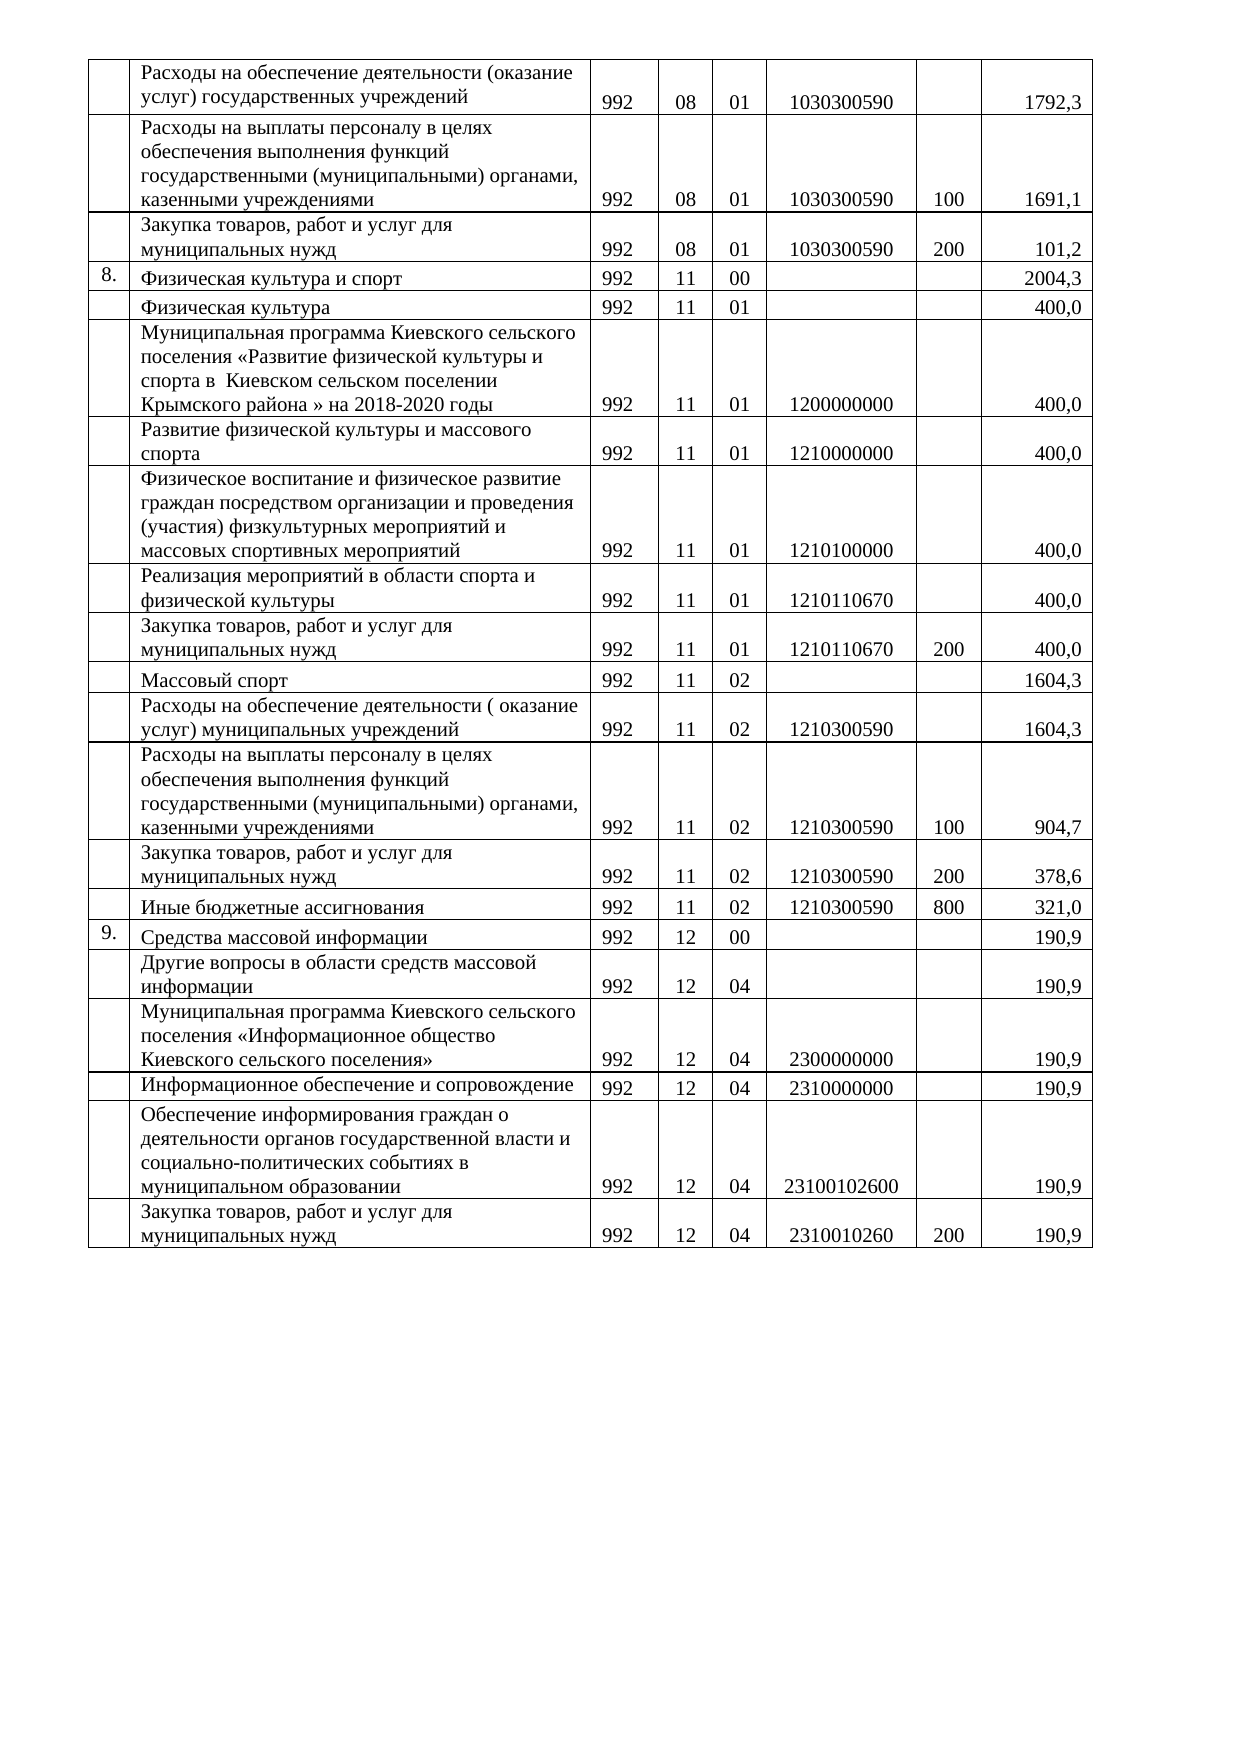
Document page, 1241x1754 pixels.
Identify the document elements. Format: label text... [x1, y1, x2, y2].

table_cell 992 [591, 950, 658, 998]
table_cell Массовый спорт [130, 662, 590, 692]
table_cell [917, 920, 981, 949]
table_cell 11 [659, 291, 712, 319]
table_cell 200 [917, 613, 981, 661]
table_cell [917, 417, 981, 465]
table_cell Иные бюджетные ассигнования [130, 889, 590, 919]
table_cell 400,0 [982, 320, 1092, 416]
table_cell 100 [917, 115, 981, 211]
table_cell 1030300590 [767, 115, 916, 211]
table_cell 04 [713, 1073, 766, 1100]
table_cell 01 [713, 115, 766, 211]
table_cell Физическая культура и спорт [130, 262, 590, 289]
table_cell 200 [917, 1199, 981, 1247]
table_cell 992 [591, 840, 658, 888]
table_cell [89, 613, 129, 661]
table_cell 01 [713, 417, 766, 465]
table_cell [767, 662, 916, 692]
table_cell 11 [659, 662, 712, 692]
table_cell 12 [659, 920, 712, 949]
table_cell 1691,1 [982, 115, 1092, 211]
table_cell 400,0 [982, 417, 1092, 465]
table_cell 190,9 [982, 1101, 1092, 1198]
table_cell Развитие физической культуры и массового спорта [130, 417, 590, 465]
table_cell 100 [917, 743, 981, 839]
table_cell [917, 1101, 981, 1198]
table_cell Закупка товаров, работ и услуг для муниципальных нужд [130, 1199, 590, 1247]
table_cell 04 [713, 950, 766, 998]
table_cell 200 [917, 840, 981, 888]
table_cell Обеспечение информирования граждан о деятельности органов государственной власти и социально-политических событиях в муниципальном образовании [130, 1101, 590, 1198]
table_cell 321,0 [982, 889, 1092, 919]
table_cell 01 [713, 60, 766, 114]
table_cell 101,2 [982, 213, 1092, 261]
table_cell [89, 1073, 129, 1100]
table_cell 992 [591, 60, 658, 114]
table_cell 190,9 [982, 999, 1092, 1071]
table_cell Расходы на выплаты персоналу в целях обеспечения выполнения функций государственными (муниципальными) органами, казенными учреждениями [130, 115, 590, 211]
table_cell 400,0 [982, 466, 1092, 562]
table_cell 992 [591, 999, 658, 1071]
table_cell Физическая культура [130, 291, 590, 319]
table_cell [89, 60, 129, 114]
table_cell 378,6 [982, 840, 1092, 888]
table_cell 11 [659, 262, 712, 289]
table_cell 01 [713, 466, 766, 562]
table_cell [89, 662, 129, 692]
table_cell 12 [659, 1101, 712, 1198]
table_cell 01 [713, 291, 766, 319]
table_cell 190,9 [982, 1199, 1092, 1247]
table_cell 11 [659, 564, 712, 612]
table_cell 992 [591, 291, 658, 319]
table_cell 8. [89, 262, 129, 289]
table_cell 12 [659, 950, 712, 998]
table_cell 08 [659, 115, 712, 211]
table_cell 992 [591, 417, 658, 465]
table_cell 11 [659, 320, 712, 416]
table_cell Другие вопросы в области средств массовой информации [130, 950, 590, 998]
table_cell 190,9 [982, 920, 1092, 949]
table_cell 11 [659, 417, 712, 465]
table_cell 904,7 [982, 743, 1092, 839]
table_cell Муниципальная программа Киевского сельского поселения «Развитие физической культуры и спорта в Киевском сельском поселении Крымского района » на 2018-2020 годы [130, 320, 590, 416]
table_cell 992 [591, 262, 658, 289]
table_cell 00 [713, 920, 766, 949]
table_cell 992 [591, 662, 658, 692]
table_cell 992 [591, 920, 658, 949]
table_cell Муниципальная программа Киевского сельского поселения «Информационное общество Киевского сельского поселения» [130, 999, 590, 1071]
table_cell 992 [591, 115, 658, 211]
table_cell 1210100000 [767, 466, 916, 562]
table_cell 400,0 [982, 291, 1092, 319]
table_cell [767, 950, 916, 998]
table_cell Информационное обеспечение и сопровождение [130, 1073, 590, 1100]
table_cell [917, 662, 981, 692]
table_cell 992 [591, 743, 658, 839]
table_cell 400,0 [982, 613, 1092, 661]
table_cell 1200000000 [767, 320, 916, 416]
table_cell [917, 1073, 981, 1100]
table_cell [917, 60, 981, 114]
table_cell 02 [713, 662, 766, 692]
table_cell [767, 291, 916, 319]
table_cell 992 [591, 889, 658, 919]
table_cell 04 [713, 1101, 766, 1198]
table_cell Закупка товаров, работ и услуг для муниципальных нужд [130, 213, 590, 261]
table_cell [917, 466, 981, 562]
table_cell 1210000000 [767, 417, 916, 465]
table_cell 992 [591, 466, 658, 562]
table_cell 190,9 [982, 950, 1092, 998]
table_cell 1210110670 [767, 613, 916, 661]
table_cell 1210110670 [767, 564, 916, 612]
table_cell 200 [917, 213, 981, 261]
table_cell 2004,3 [982, 262, 1092, 289]
table_cell Реализация мероприятий в области спорта и физической культуры [130, 564, 590, 612]
table_cell Физическое воспитание и физическое развитие граждан посредством организации и проведения (участия) физкультурных мероприятий и массовых спортивных мероприятий [130, 466, 590, 562]
table_cell 2310000000 [767, 1073, 916, 1100]
table_cell 992 [591, 1101, 658, 1198]
table_cell 992 [591, 1073, 658, 1100]
table_cell 11 [659, 743, 712, 839]
table_cell 02 [713, 840, 766, 888]
table_cell 11 [659, 613, 712, 661]
table_cell [89, 564, 129, 612]
table_cell 992 [591, 1199, 658, 1247]
table_cell 1792,3 [982, 60, 1092, 114]
table_cell 02 [713, 743, 766, 839]
table_cell 2300000000 [767, 999, 916, 1071]
table_cell [89, 417, 129, 465]
table_cell [917, 950, 981, 998]
table_cell 12 [659, 999, 712, 1071]
table_cell 01 [713, 320, 766, 416]
table_cell 23100102600 [767, 1101, 916, 1198]
table_cell Закупка товаров, работ и услуг для муниципальных нужд [130, 840, 590, 888]
table_cell [89, 693, 129, 741]
table_cell 11 [659, 840, 712, 888]
table_cell Расходы на обеспечение деятельности (оказание услуг) государственных учреждений [130, 60, 590, 114]
table_cell 1210300590 [767, 693, 916, 741]
table_cell [89, 115, 129, 211]
table_cell 1030300590 [767, 60, 916, 114]
table_cell 01 [713, 613, 766, 661]
table_cell 1604,3 [982, 693, 1092, 741]
table_cell Расходы на выплаты персоналу в целях обеспечения выполнения функций государственными (муниципальными) органами, казенными учреждениями [130, 743, 590, 839]
table_cell 992 [591, 213, 658, 261]
table_cell 04 [713, 999, 766, 1071]
table_cell [917, 262, 981, 289]
table_cell 992 [591, 320, 658, 416]
table_cell [89, 213, 129, 261]
table_cell [917, 999, 981, 1071]
table_cell 992 [591, 613, 658, 661]
table_cell 01 [713, 564, 766, 612]
table_cell [89, 291, 129, 319]
table_cell [767, 920, 916, 949]
table_cell [89, 950, 129, 998]
table_cell 11 [659, 466, 712, 562]
table_cell 1604,3 [982, 662, 1092, 692]
table_cell 2310010260 [767, 1199, 916, 1247]
table_cell Средства массовой информации [130, 920, 590, 949]
table_cell [917, 693, 981, 741]
table_cell [89, 889, 129, 919]
table_cell 08 [659, 213, 712, 261]
table_cell 1210300590 [767, 889, 916, 919]
table_cell [89, 999, 129, 1071]
table_cell [89, 743, 129, 839]
table_cell 190,9 [982, 1073, 1092, 1100]
table_cell Закупка товаров, работ и услуг для муниципальных нужд [130, 613, 590, 661]
table_cell 02 [713, 693, 766, 741]
table_cell [89, 1199, 129, 1247]
table_cell 1030300590 [767, 213, 916, 261]
table_cell 992 [591, 564, 658, 612]
table_cell Расходы на обеспечение деятельности ( оказание услуг) муниципальных учреждений [130, 693, 590, 741]
table_cell 1210300590 [767, 743, 916, 839]
table_cell 12 [659, 1199, 712, 1247]
table_cell 11 [659, 889, 712, 919]
table_cell 400,0 [982, 564, 1092, 612]
table_cell [917, 291, 981, 319]
table_cell 02 [713, 889, 766, 919]
table_cell 12 [659, 1073, 712, 1100]
table_cell 11 [659, 693, 712, 741]
table_cell [917, 564, 981, 612]
table_cell [89, 1101, 129, 1198]
table_cell 992 [591, 693, 658, 741]
table_cell 04 [713, 1199, 766, 1247]
table_cell 01 [713, 213, 766, 261]
table_cell [917, 320, 981, 416]
table_cell 800 [917, 889, 981, 919]
table_cell 1210300590 [767, 840, 916, 888]
table_cell [767, 262, 916, 289]
table_cell [89, 840, 129, 888]
table_cell [89, 320, 129, 416]
table_cell 00 [713, 262, 766, 289]
table_cell [89, 466, 129, 562]
table_cell 08 [659, 60, 712, 114]
table_cell 9. [89, 920, 129, 949]
